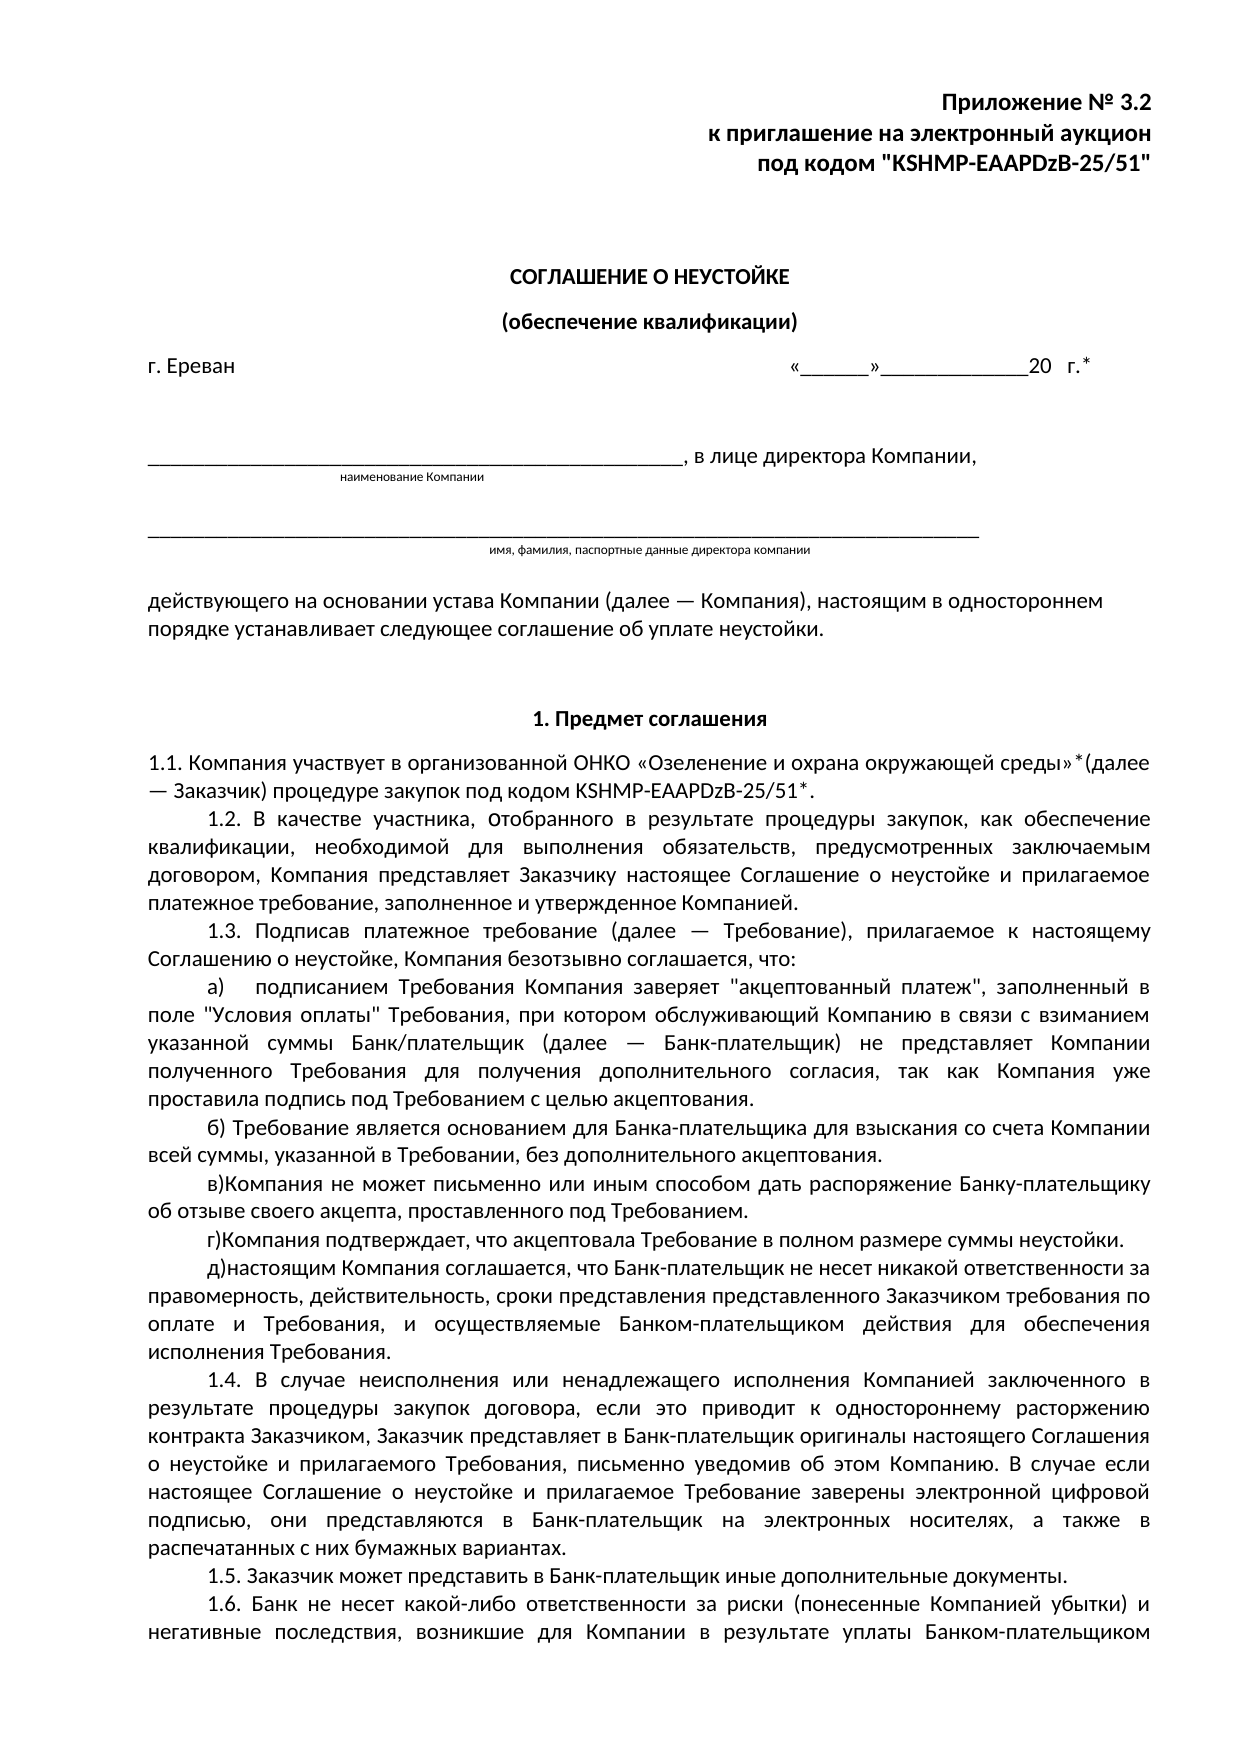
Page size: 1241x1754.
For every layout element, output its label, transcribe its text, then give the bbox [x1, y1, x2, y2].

table_header «______»_____________20 г.* [635, 351, 1104, 396]
text наименование Компании [340, 469, 1152, 497]
text 1.4. В случае неисполнения или ненадлежащего исполнения Компанией заключенного в результате процедуры закупок договора, если это приводит к одностороннему расторжению контракта Заказчиком, Заказчик представляет в Банк-плательщик оригиналы настоящего Соглашения о неустойке и прилагаемого Требования, письменно уведомив об этом Компанию. В случае если настоящее Соглашение о неустойке и прилагаемое Требование заверены электронной цифровой подписью, они представляются в Банк-плательщик на электронных носителях, а также в распечатанных с них бумажных вариантах. [148, 1365, 1152, 1561]
text Приложение № 3.2 [148, 86, 1152, 117]
text СОГЛАШЕНИЕ О НЕУСТОЙКЕ [148, 262, 1152, 290]
text действующего на основании устава Компании (далее — Компания), настоящим в одностороннем [148, 586, 1152, 614]
text 1.1. Компания участвует в организованной ОНКО «Озеленение и охрана окружающей среды»*(далее — Заказчик) процедуре закупок под кодом KSHMP-EAAPDzB-25/51*. [148, 748, 1152, 804]
text _________________________________________________________________________ [148, 513, 1152, 542]
text (обеспечение квалификации) [148, 307, 1152, 335]
text б) Требование является основанием для Банка-плательщика для взыскания со счета Компании всей суммы, указанной в Требовании, без дополнительного акцептования. [148, 1113, 1152, 1169]
text порядке устанавливает следующее соглашение об уплате неустойки. [148, 614, 1152, 642]
text 1.5. Заказчик может представить в Банк-плательщик иные дополнительные документы. [148, 1561, 1152, 1589]
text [148, 1589, 1152, 1645]
text а) подписанием Требования Компания заверяет "акцептованный платеж", заполненный в поле "Условия оплаты" Требования, при котором обслуживающий Компанию в связи с взиманием указанной суммы Банк/плательщик (далее — Банк-плательщик) не представляет Компании полученного Требования для получения дополнительного согласия, так как Компания уже проставила подпись под Требованием с целью акцептования. [148, 972, 1152, 1113]
text 1.2. В качестве участника, օтобранного в результате процедуры закупок, как обеспечение квалификации, необходимой для выполнения обязательств, предусмотренных заключаемым договором, Kомпания представляет Заказчику настоящее Соглашение о неустойке и прилагаемое платежное требование, заполненное и утвержденное Компанией. [148, 804, 1152, 916]
text г)Компания подтверждает, что акцептовала Требование в полном размере суммы неустойки. [148, 1225, 1152, 1253]
text к приглашение на электронный аукцион [177, 117, 1152, 147]
text 1. Предмет соглашения [148, 704, 1152, 732]
text имя, фамилия, паспортные данные директора компании [148, 542, 1152, 569]
text _______________________________________________, в лице директора Компании, [148, 441, 1152, 469]
text д)настоящим Компания соглашается, что Банк-плательщик не несет никакой ответственности за правомерность, действительность, сроки представления представленного Заказчиком требования по оплате и Требования, и осуществляемые Банком-плательщиком действия для обеспечения исполнения Требования. [148, 1253, 1152, 1365]
text в)Компания не может письменно или иным способом дать распоряжение Банку-плательщику об отзыве своего акцепта, проставленного под Требованием. [148, 1169, 1152, 1225]
table_header г. Ереван [136, 351, 635, 396]
text под кодом "KSHMP-EAAPDzB-25/51" [177, 147, 1152, 178]
text 1.3. Подписав платежное требование (далее — Требование), прилагаемое к настоящему Соглашению о неустойке, Компания безотзывно соглашается, что: [148, 916, 1152, 972]
